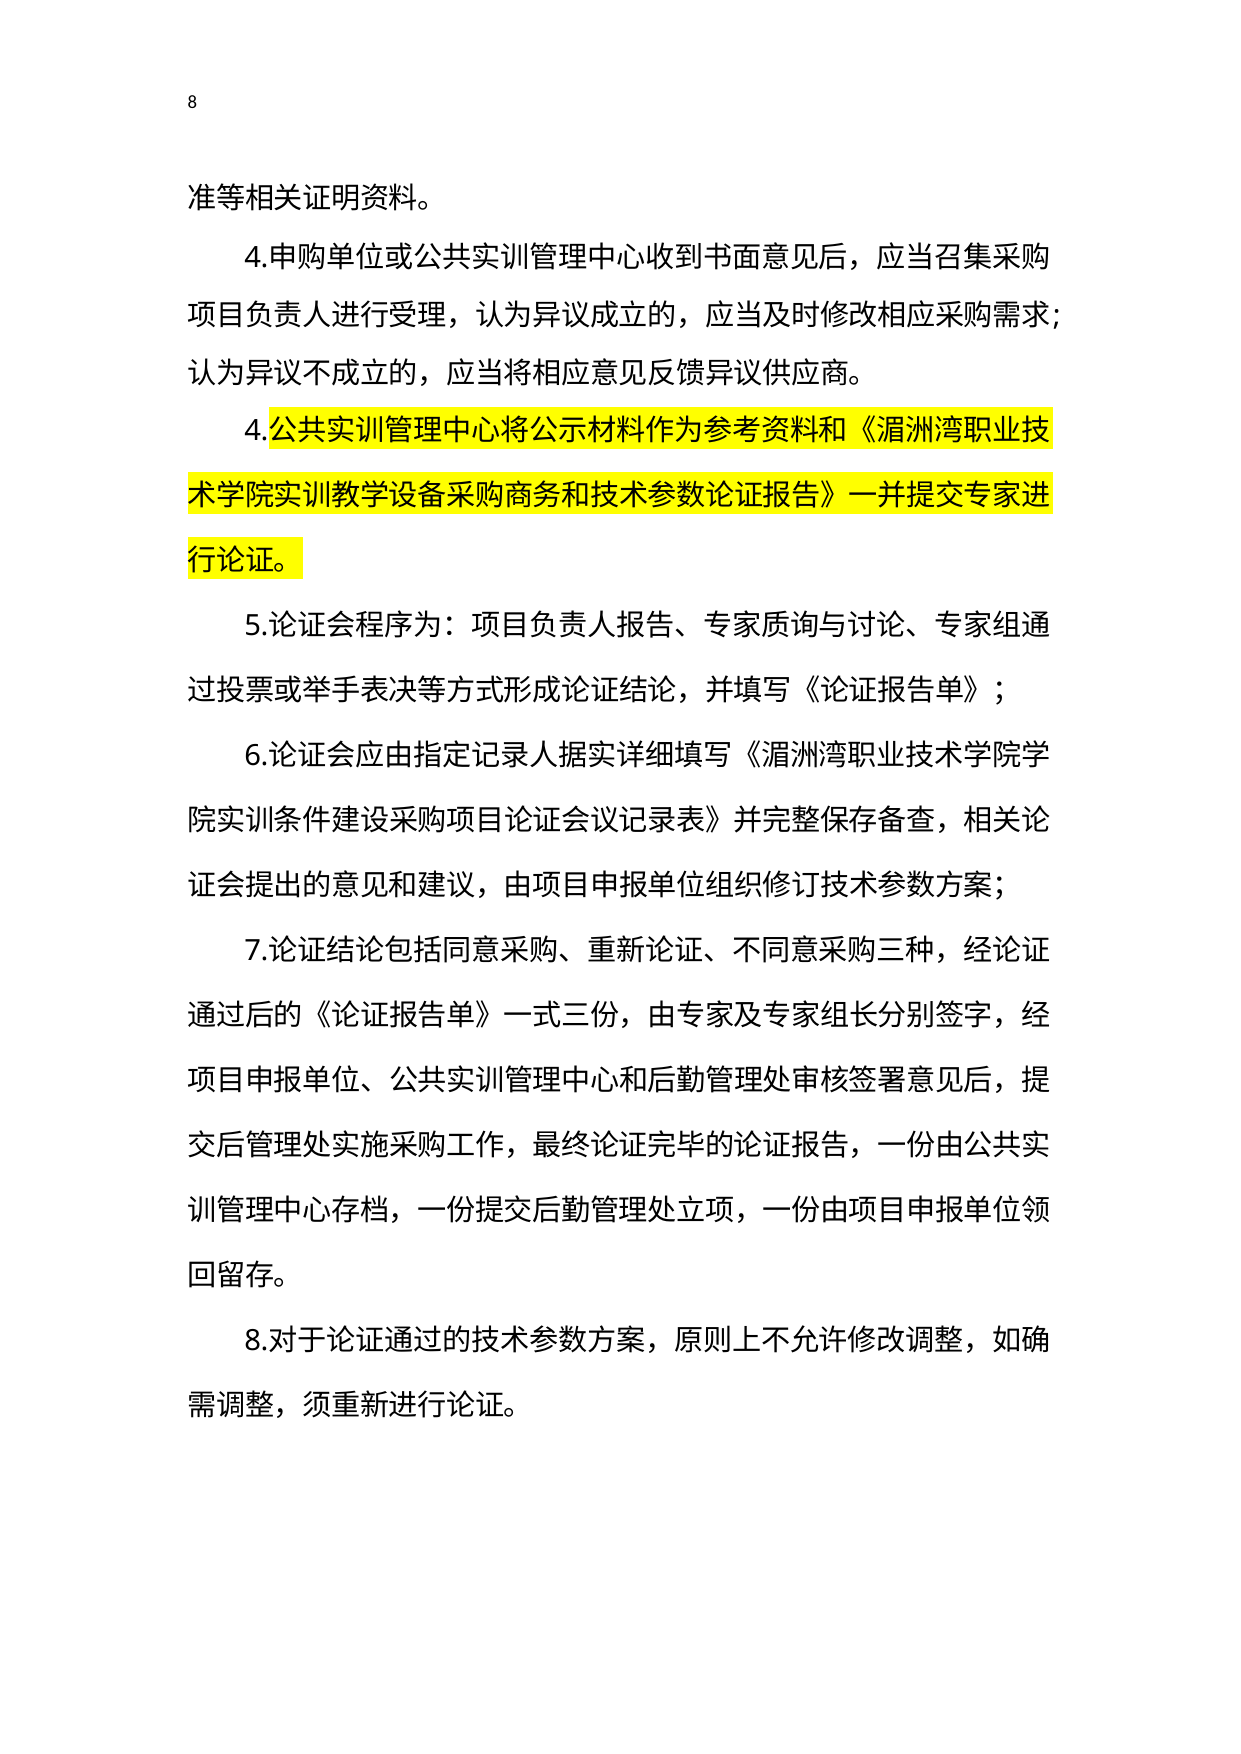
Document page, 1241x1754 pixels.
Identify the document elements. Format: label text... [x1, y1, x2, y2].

text 6.论证会应由指定记录人据实详细填写《湄洲湾职业技术学院学院实训条件建设采购项目论证会议记录表》并完整保存备查，相关论证会提出的意见和建议，由项目申报单位组织修订技术参数方案； [187, 720, 1053, 915]
text 4.公共实训管理中心将公示材料作为参考资料和《湄洲湾职业技术学院实训教学设备采购商务和技术参数论证报告》一并提交专家进行论证。 [187, 395, 1053, 590]
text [187, 162, 1053, 220]
text 8.对于论证通过的技术参数方案，原则上不允许修改调整，如确需调整，须重新进行论证。 [187, 1305, 1053, 1435]
text 7.论证结论包括同意采购、重新论证、不同意采购三种，经论证通过后的《论证报告单》一式三份，由专家及专家组长分别签字，经项目申报单位、公共实训管理中心和后勤管理处审核签署意见后，提交后管理处实施采购工作，最终论证完毕的论证报告，一份由公共实训管理中心存档，一份提交后勤管理处立项，一份由项目申报单位领回留存。 [187, 915, 1053, 1305]
text 4.申购单位或公共实训管理中心收到书面意见后，应当召集采购项目负责人进行受理，认为异议成立的，应当及时修改相应采购需求;认为异议不成立的，应当将相应意见反馈异议供应商。 [187, 220, 1053, 395]
text 5.论证会程序为：项目负责人报告、专家质询与讨论、专家组通过投票或举手表决等方式形成论证结论，并填写《论证报告单》； [187, 590, 1053, 720]
